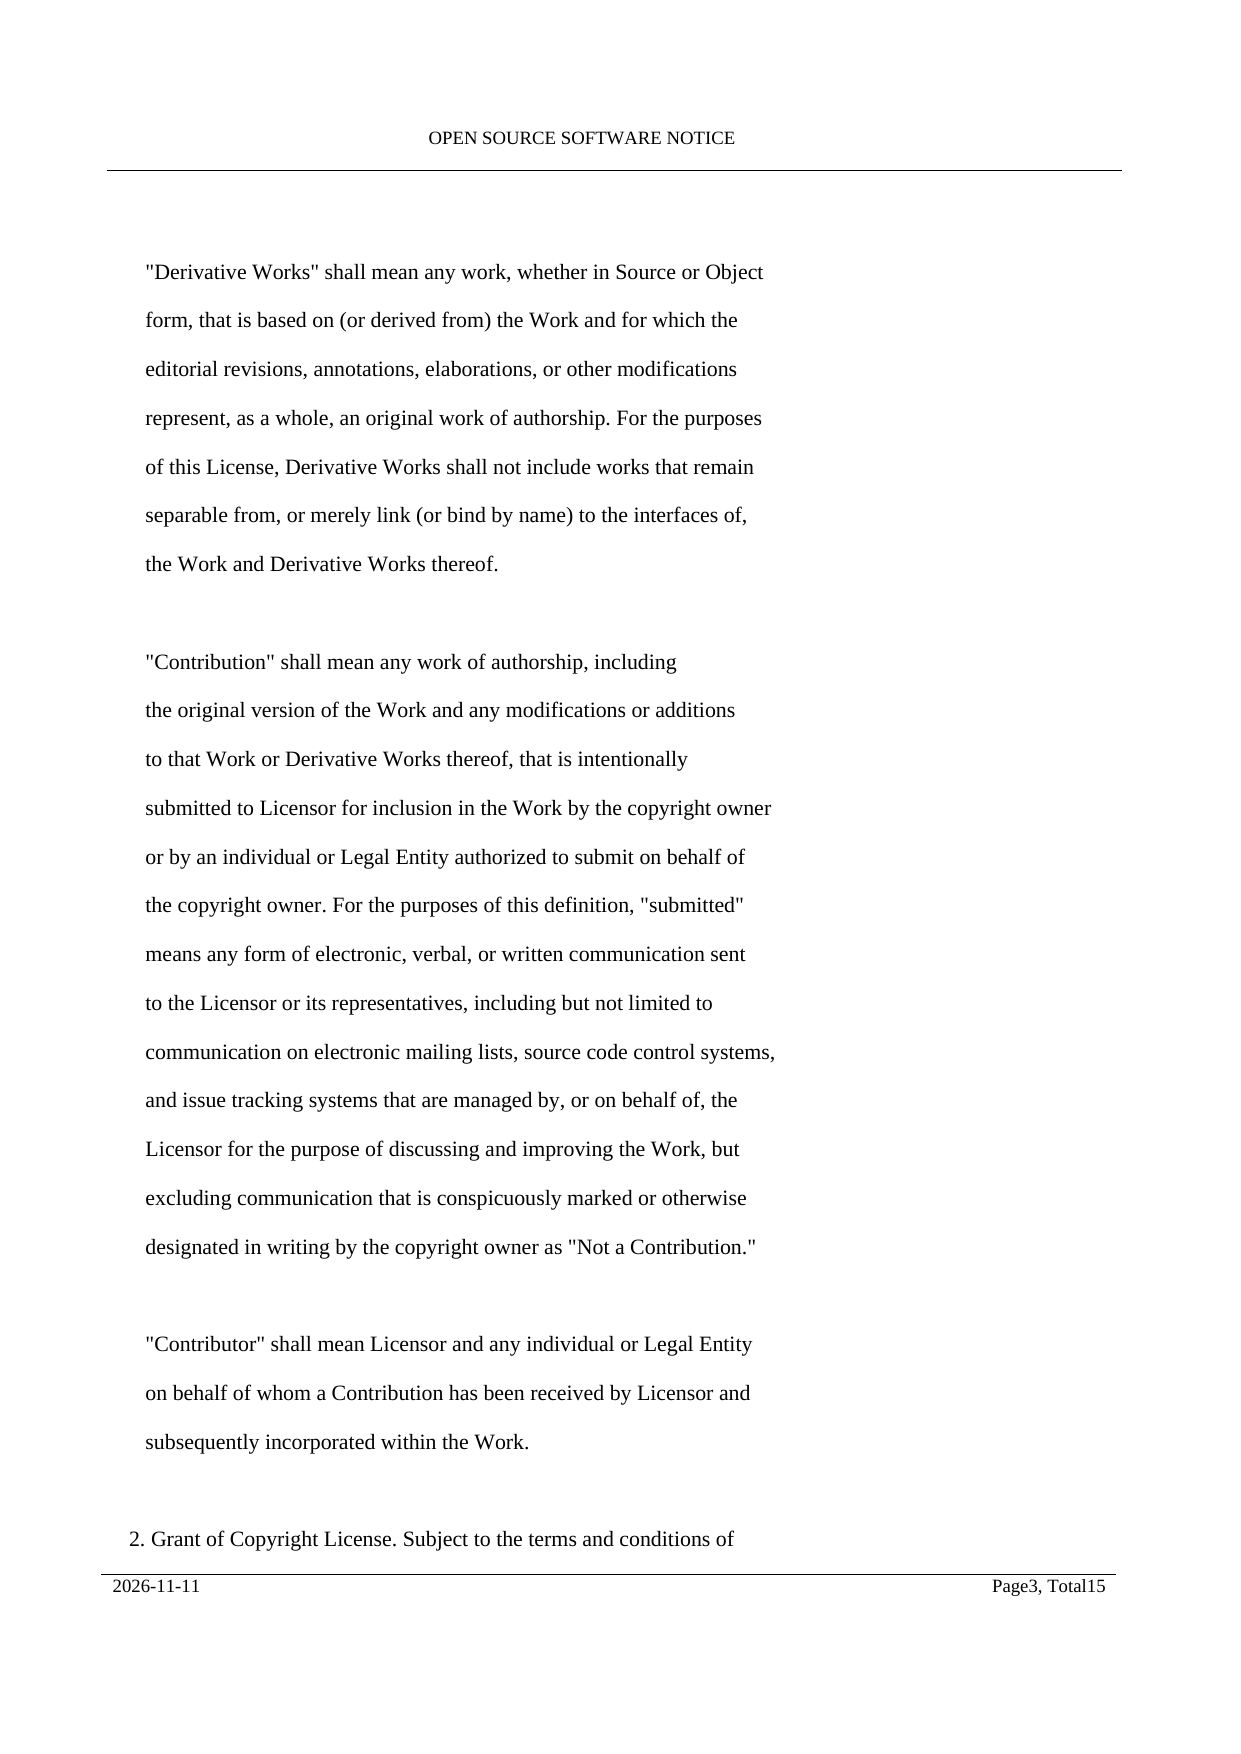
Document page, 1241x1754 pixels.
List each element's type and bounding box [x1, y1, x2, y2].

text [112, 206, 1128, 1555]
